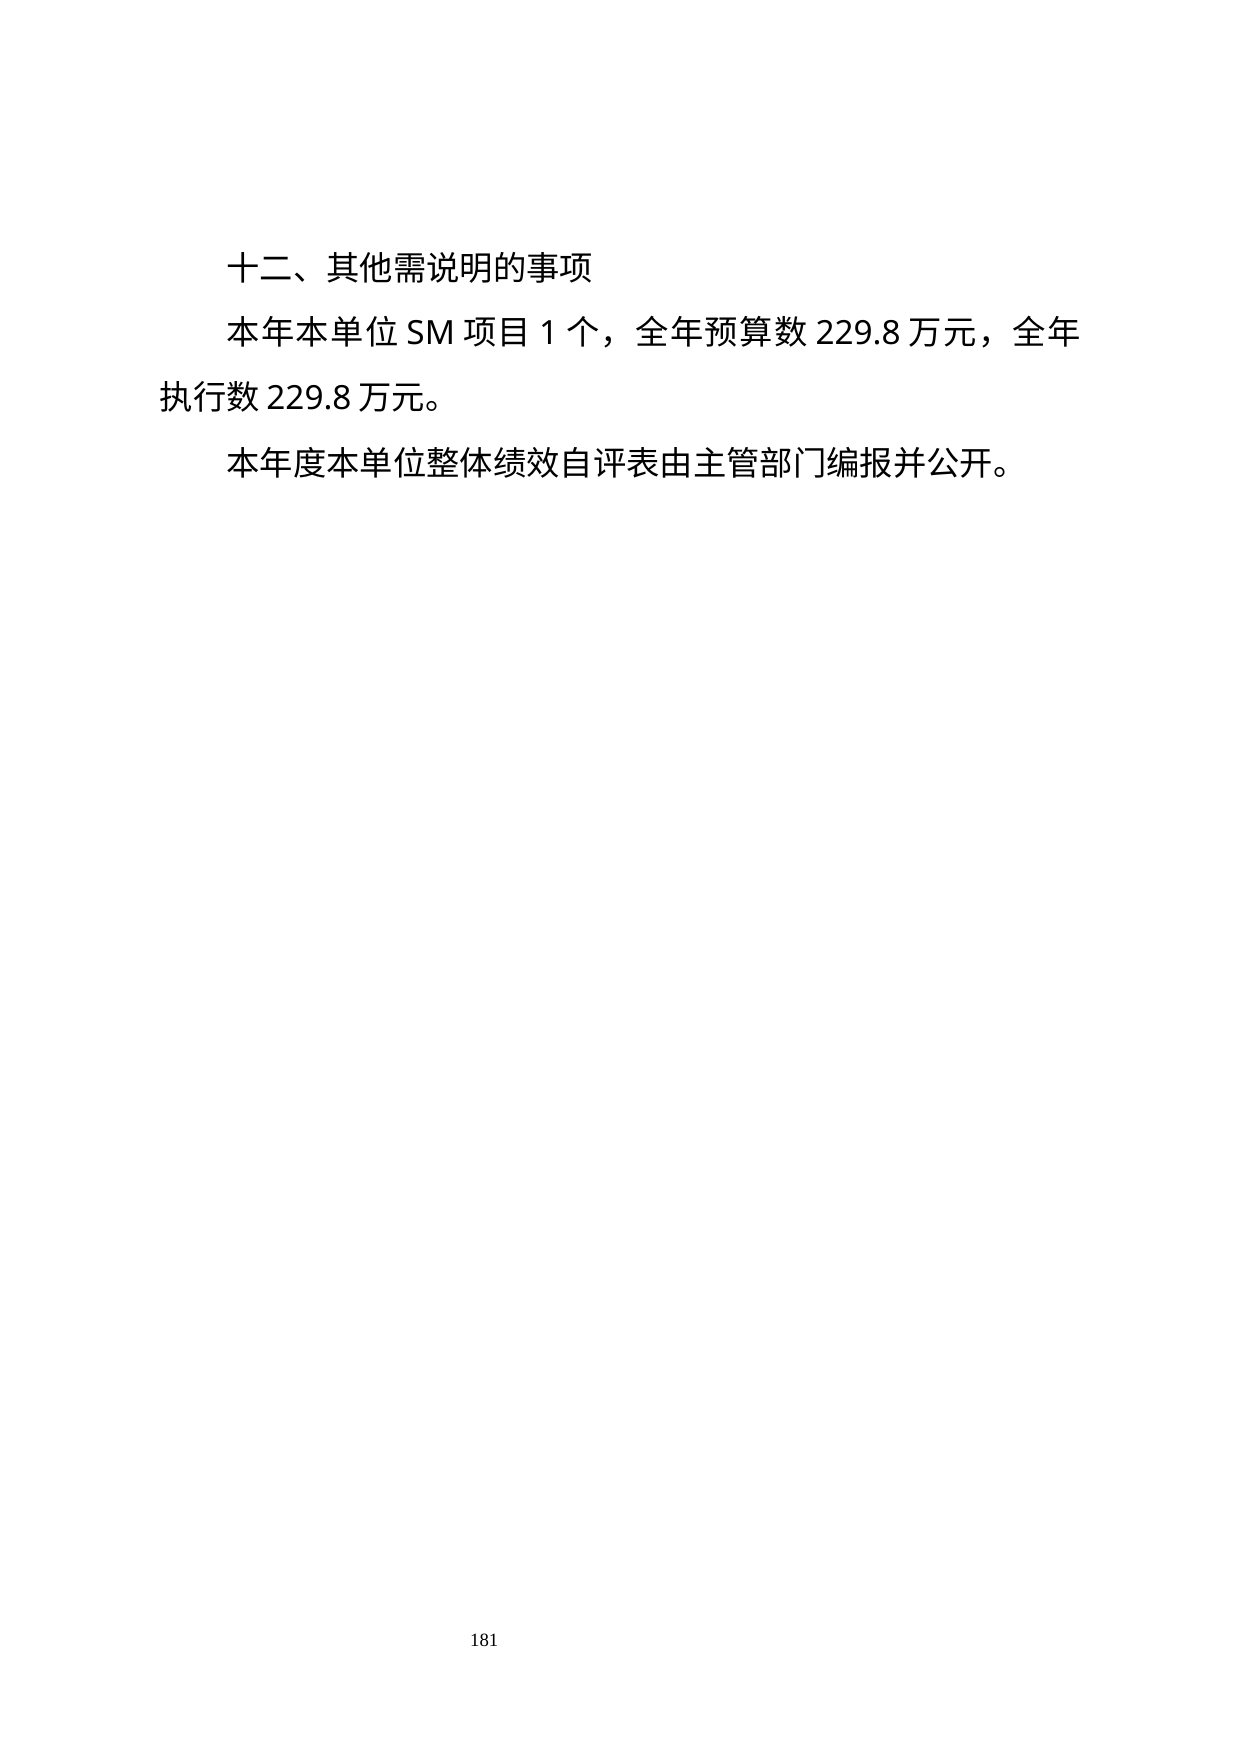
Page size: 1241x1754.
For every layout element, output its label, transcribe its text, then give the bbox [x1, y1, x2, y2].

text 十二、其他需说明的事项 [159, 233, 1081, 298]
text 本年度本单位整体绩效自评表由主管部门编报并公开。 [159, 428, 1081, 493]
text 本年本单位SM项目1个，全年预算数229.8万元，全年执行数229.8万元。 [159, 298, 1081, 428]
